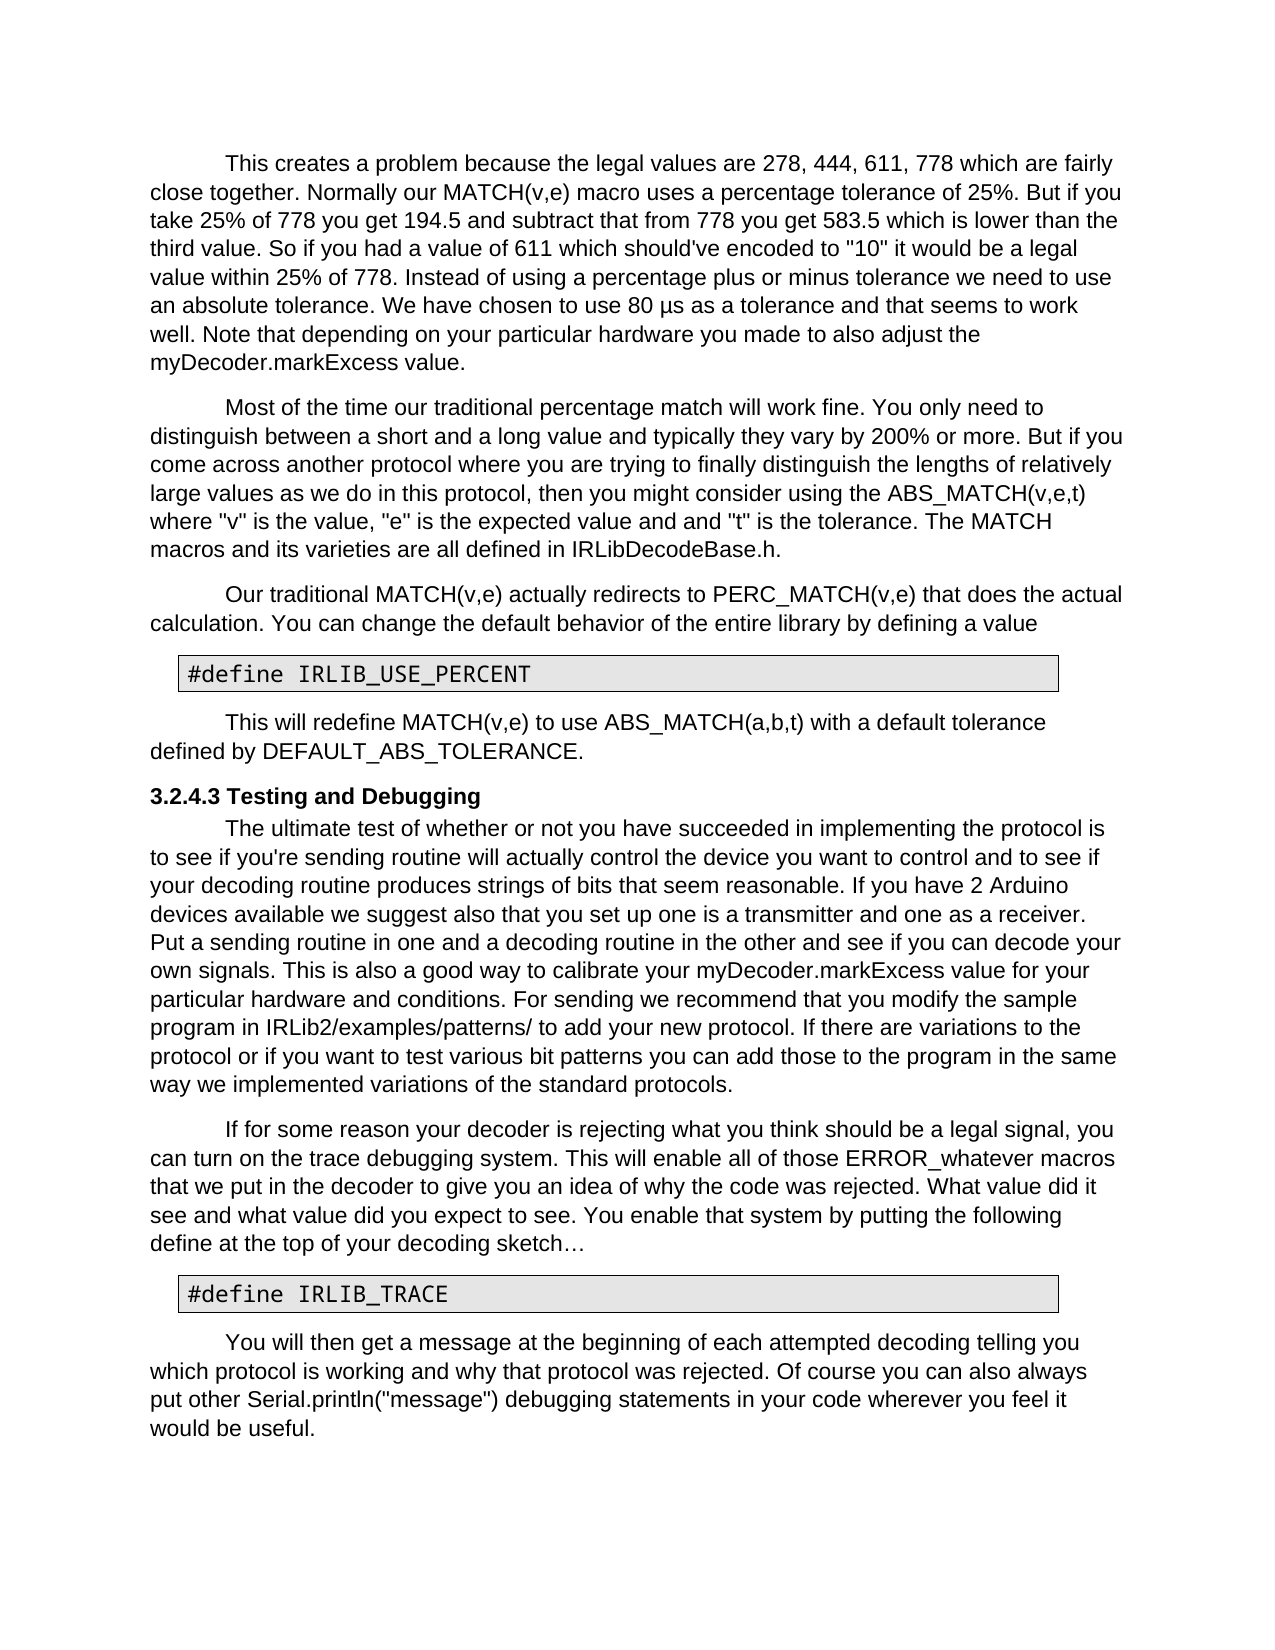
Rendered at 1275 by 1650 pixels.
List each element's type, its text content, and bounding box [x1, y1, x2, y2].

text #define IRLIB_USE_PERCENT [179, 656, 1058, 691]
subtitle 3.2.4.3 Testing and Debugging [150, 783, 1125, 809]
text #define IRLIB_TRACE [179, 1276, 1058, 1312]
text This creates a problem because the legal values are 278, 444, 611, 778 which are fairly close together. Normally our MATCH(v,e) macro uses a percentage tolerance of 25%. But if you take 25% of 778 you get 194.5 and subtract that from 778 you get 583.5 which is lower than the third value. So if you had a value of 611 which should've encoded to "10" it would be a legal value within 25% of 778. Instead of using a percentage plus or minus tolerance we need to use an absolute tolerance. We have chosen to use 80 µs as a tolerance and that seems to work well. Note that depending on your particular hardware you made to also adjust the myDecoder.markExcess value. [150, 150, 1125, 375]
text Our traditional MATCH(v,e) actually redirects to PERC_MATCH(v,e) that does the actual calculation. You can change the default behavior of the entire library by defining a value [150, 581, 1125, 636]
text This will redefine MATCH(v,e) to use ABS_MATCH(a,b,t) with a default tolerance defined by DEFAULT_ABS_TOLERANCE. [150, 709, 1125, 764]
text The ultimate test of whether or not you have succeeded in implementing the protocol is to see if you're sending routine will actually control the device you want to control and to see if your decoding routine produces strings of bits that seem reasonable. If you have 2 Arduino devices available we suggest also that you set up one is a transmitter and one as a receiver. Put a sending routine in one and a decoding routine in the other and see if you can decode your own signals. This is also a good way to calibrate your myDecoder.markExcess value for your particular hardware and conditions. For sending we recommend that you modify the sample program in IRLib2/examples/patterns/ to add your new protocol. If there are variations to the protocol or if you want to test various bit patterns you can add those to the program in the same way we implemented variations of the standard protocols. [150, 815, 1125, 1098]
text Most of the time our traditional percentage match will work fine. You only need to distinguish between a short and a long value and typically they vary by 200% or more. But if you come across another protocol where you are trying to finally distinguish the lengths of relatively large values as we do in this protocol, then you might consider using the ABS_MATCH(v,e,t) where "v" is the value, "e" is the expected value and and "t" is the tolerance. The MATCH macros and its varieties are all defined in IRLibDecodeBase.h. [150, 394, 1125, 563]
text If for some reason your decoder is rejecting what you think should be a legal signal, you can turn on the trace debugging system. This will enable all of those ERROR_whatever macros that we put in the decoder to give you an idea of why the code was rejected. What value did it see and what value did you expect to see. You enable that system by putting the following define at the top of your decoding sketch… [150, 1116, 1125, 1256]
text You will then get a message at the beginning of each attempted decoding telling you which protocol is working and why that protocol was rejected. Of course you can also always put other Serial.println("message") debugging statements in your code wherever you feel it would be useful. [150, 1329, 1125, 1441]
